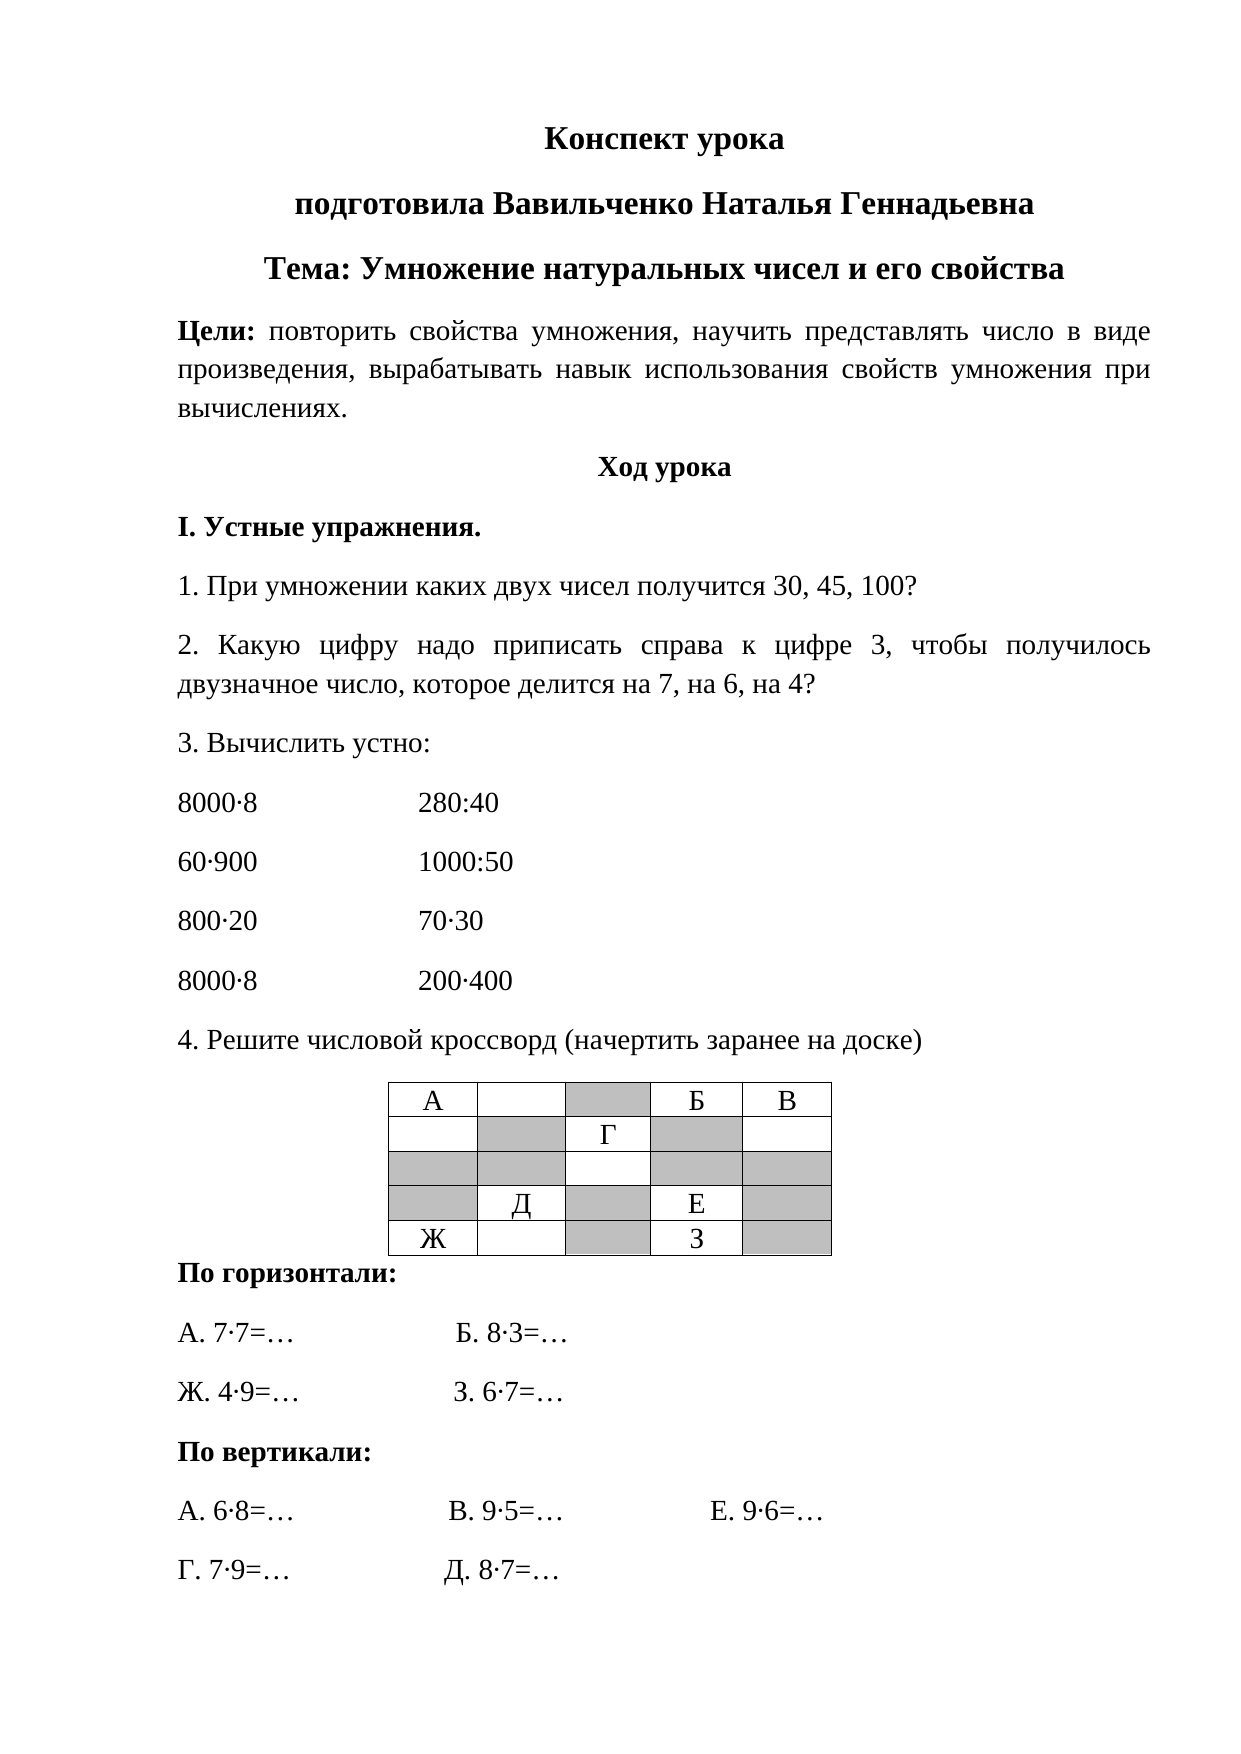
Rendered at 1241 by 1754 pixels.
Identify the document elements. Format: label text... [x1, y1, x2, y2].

text Ӏ. Устные упражнения. [177, 509, 1152, 542]
table_cell З [651, 1221, 742, 1254]
text А. 7∙7=… Б. 8∙3=… [177, 1315, 1152, 1348]
table_cell Е [651, 1186, 742, 1220]
table_cell [743, 1221, 831, 1254]
table_cell [566, 1152, 650, 1185]
table_cell [743, 1186, 831, 1220]
table_cell Д [478, 1186, 565, 1220]
text Г. 7∙9=… Д. 8∙7=… [177, 1552, 1152, 1586]
text А. 6∙8=… В. 9∙5=… Е. 9∙6=… [177, 1493, 1152, 1527]
table_cell [566, 1221, 650, 1254]
table_header [566, 1083, 650, 1116]
table_cell [743, 1117, 831, 1151]
text 1. При умножении каких двух чисел получится 30, 45, 100? [177, 568, 1152, 602]
table_header А [389, 1083, 477, 1116]
table_cell [389, 1117, 477, 1151]
text 3. Вычислить устно: [177, 725, 1152, 759]
table_cell [478, 1117, 565, 1151]
text Тема: Умножение натуральных чисел и его свойства [177, 248, 1152, 286]
table_cell [651, 1117, 742, 1151]
text 8000∙8 280:40 [177, 785, 1152, 818]
text 8000∙8 200∙400 [177, 963, 1152, 996]
table_cell [743, 1152, 831, 1185]
table_cell [651, 1152, 742, 1185]
text По горизонтали: [177, 1256, 1152, 1289]
text Цели: повторить свойства умножения, научить представлять число в виде произведения, вырабатывать навык использования свойств умножения при вычислениях. [177, 313, 1152, 423]
text По вертикали: [177, 1434, 1152, 1467]
text 4. Решите числовой кроссворд (начертить заранее на доске) [177, 1022, 1152, 1056]
table_cell [478, 1221, 565, 1254]
table_header В [743, 1083, 831, 1116]
table_cell [389, 1186, 477, 1220]
text 2. Какую цифру надо приписать справа к цифре 3, чтобы получилось двузначное число, которое делится на 7, на 6, на 4? [177, 627, 1152, 699]
table_header [478, 1083, 565, 1116]
table_cell [566, 1186, 650, 1220]
text Ход урока [177, 449, 1152, 483]
text 60∙900 1000:50 [177, 844, 1152, 878]
table_cell Ж [389, 1221, 477, 1254]
text подготовила Вавильченко Наталья Геннадьевна [177, 183, 1152, 221]
table_cell Г [566, 1117, 650, 1151]
table_header Б [651, 1083, 742, 1116]
table_cell [389, 1152, 477, 1185]
text 800∙20 70∙30 [177, 903, 1152, 937]
text Конспект урока [177, 118, 1152, 156]
table_cell [478, 1152, 565, 1185]
text Ж. 4∙9=… З. 6∙7=… [177, 1374, 1152, 1408]
